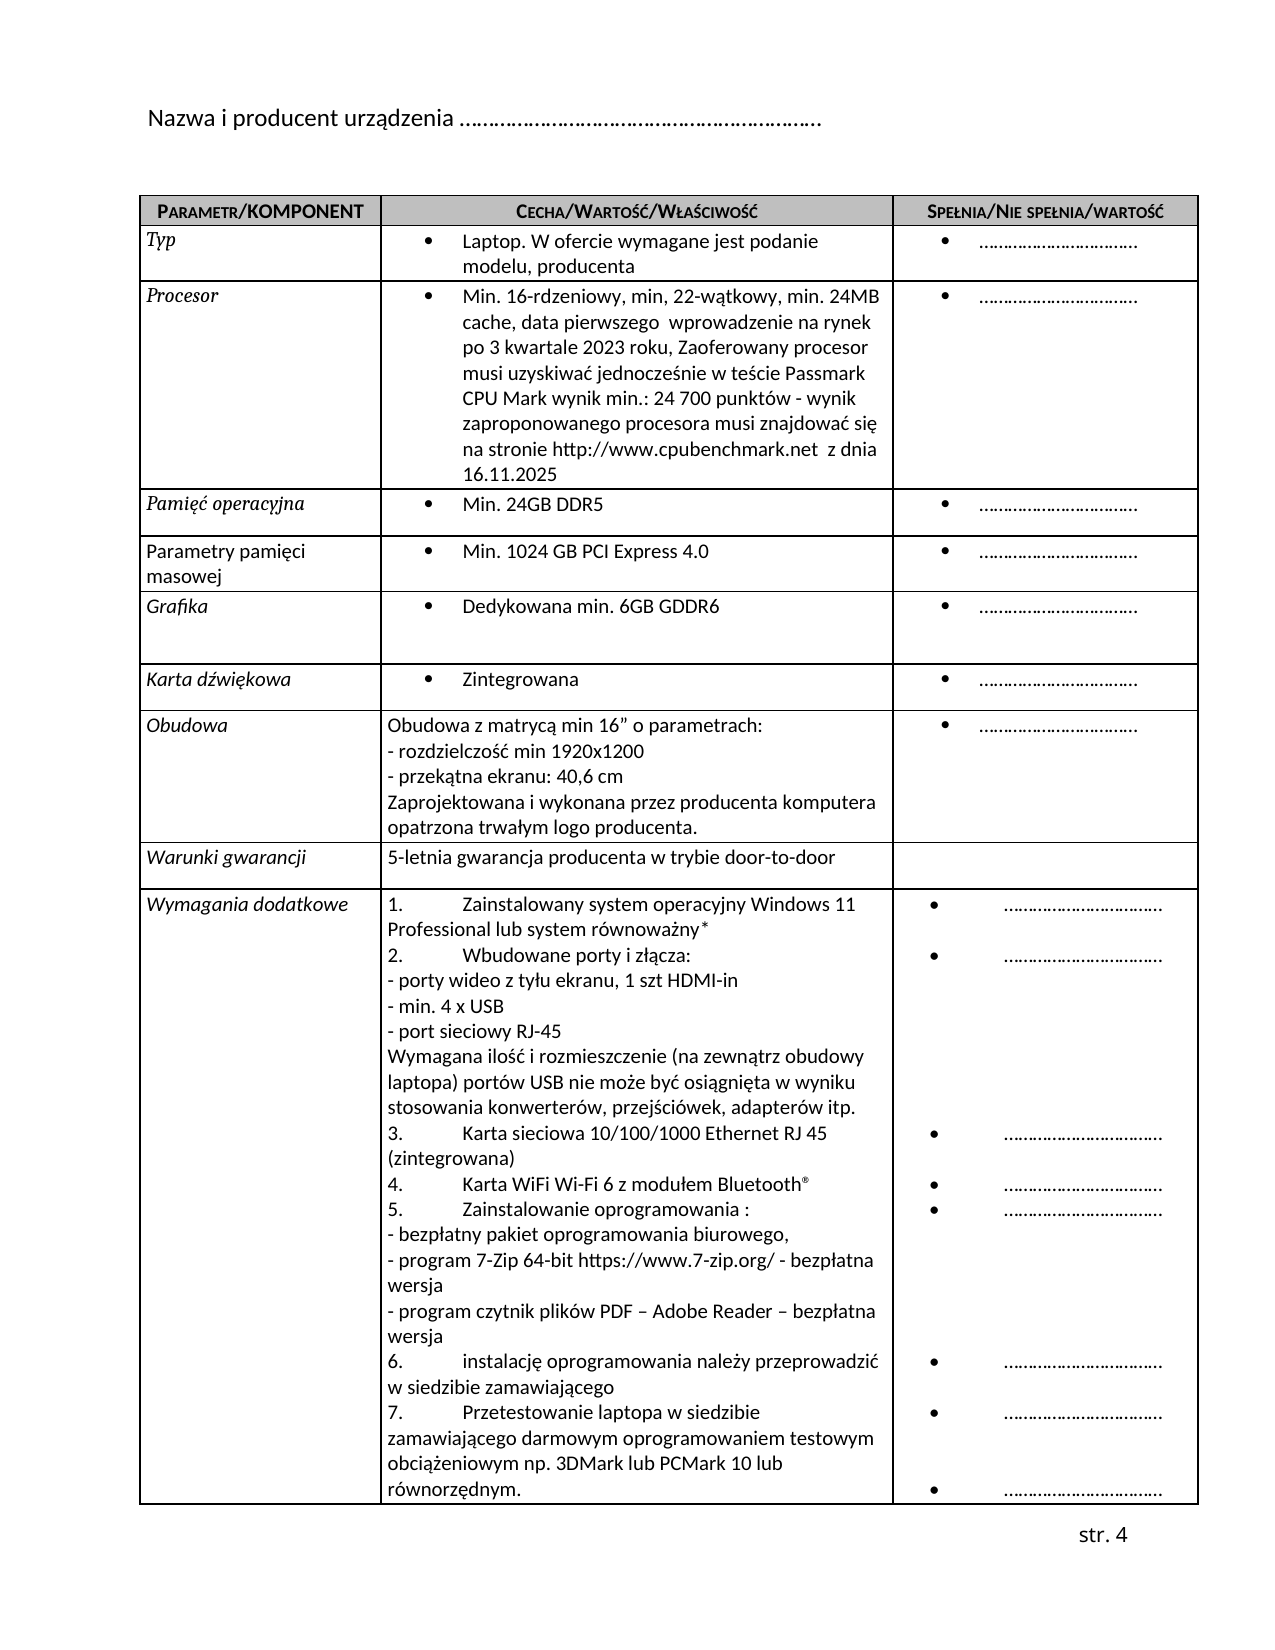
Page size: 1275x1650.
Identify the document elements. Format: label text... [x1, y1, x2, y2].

table_cell …………………………… [894, 665, 1197, 709]
table_cell …………………………… [894, 226, 1197, 280]
table_header Parametr/KOMPONENT [141, 196, 380, 225]
table_header Spełnia/Nie spełnia/wartość [894, 196, 1197, 225]
text Nazwa i producent urządzenia ……………………………………………………… [148, 102, 1127, 132]
table_cell [894, 843, 1197, 888]
table_cell …………………………… [894, 537, 1197, 591]
table_cell Min. 24GB DDR5 [382, 490, 892, 535]
table_cell Pamięć operacyjna [141, 490, 380, 535]
table_cell Procesor [141, 282, 380, 488]
table_cell Min. 1024 GB PCI Express 4.0 [382, 537, 892, 591]
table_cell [894, 890, 1197, 1503]
table_cell Min. 16-rdzeniowy, min, 22-wątkowy, min. 24MB cache, data pierwszego wprowadzenie na rynek po 3 kwartale 2023 roku, Zaoferowany procesor musi uzyskiwać jednocześnie w teście Passmark CPU Mark wynik min.: 24 700 punktów - wynik zaproponowanego procesora musi znajdować się na stronie http://www.cpubenchmark.net z dnia 16.11.2025 [382, 282, 892, 488]
table_cell Zintegrowana [382, 665, 892, 709]
table_cell …………………………… [894, 711, 1197, 841]
table_cell Typ [141, 226, 380, 280]
table_cell …………………………… [894, 592, 1197, 663]
table_cell Dedykowana min. 6GB GDDR6 [382, 592, 892, 663]
table_cell Wymagania dodatkowe [141, 890, 380, 1503]
table_cell Obudowa z matrycą min 16” o parametrach: - rozdzielczość min 1920x1200 - przekątna ekranu: 40,6 cm Zaprojektowana i wykonana przez producenta komputera opatrzona trwałym logo producenta. [382, 711, 892, 841]
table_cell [382, 890, 892, 1503]
table_cell Grafika [141, 592, 380, 663]
table_cell …………………………… [894, 282, 1197, 488]
table_cell Warunki gwarancji [141, 843, 380, 888]
table_cell Obudowa [141, 711, 380, 841]
table_cell Karta dźwiękowa [141, 665, 380, 709]
table_header Cecha/Wartość/Właściwość [382, 196, 892, 225]
table_cell …………………………… [894, 490, 1197, 535]
table_cell 5-letnia gwarancja producenta w trybie door-to-door [382, 843, 892, 888]
table_cell Parametry pamięci masowej [141, 537, 380, 591]
table_cell Laptop. W ofercie wymagane jest podanie modelu, producenta [382, 226, 892, 280]
